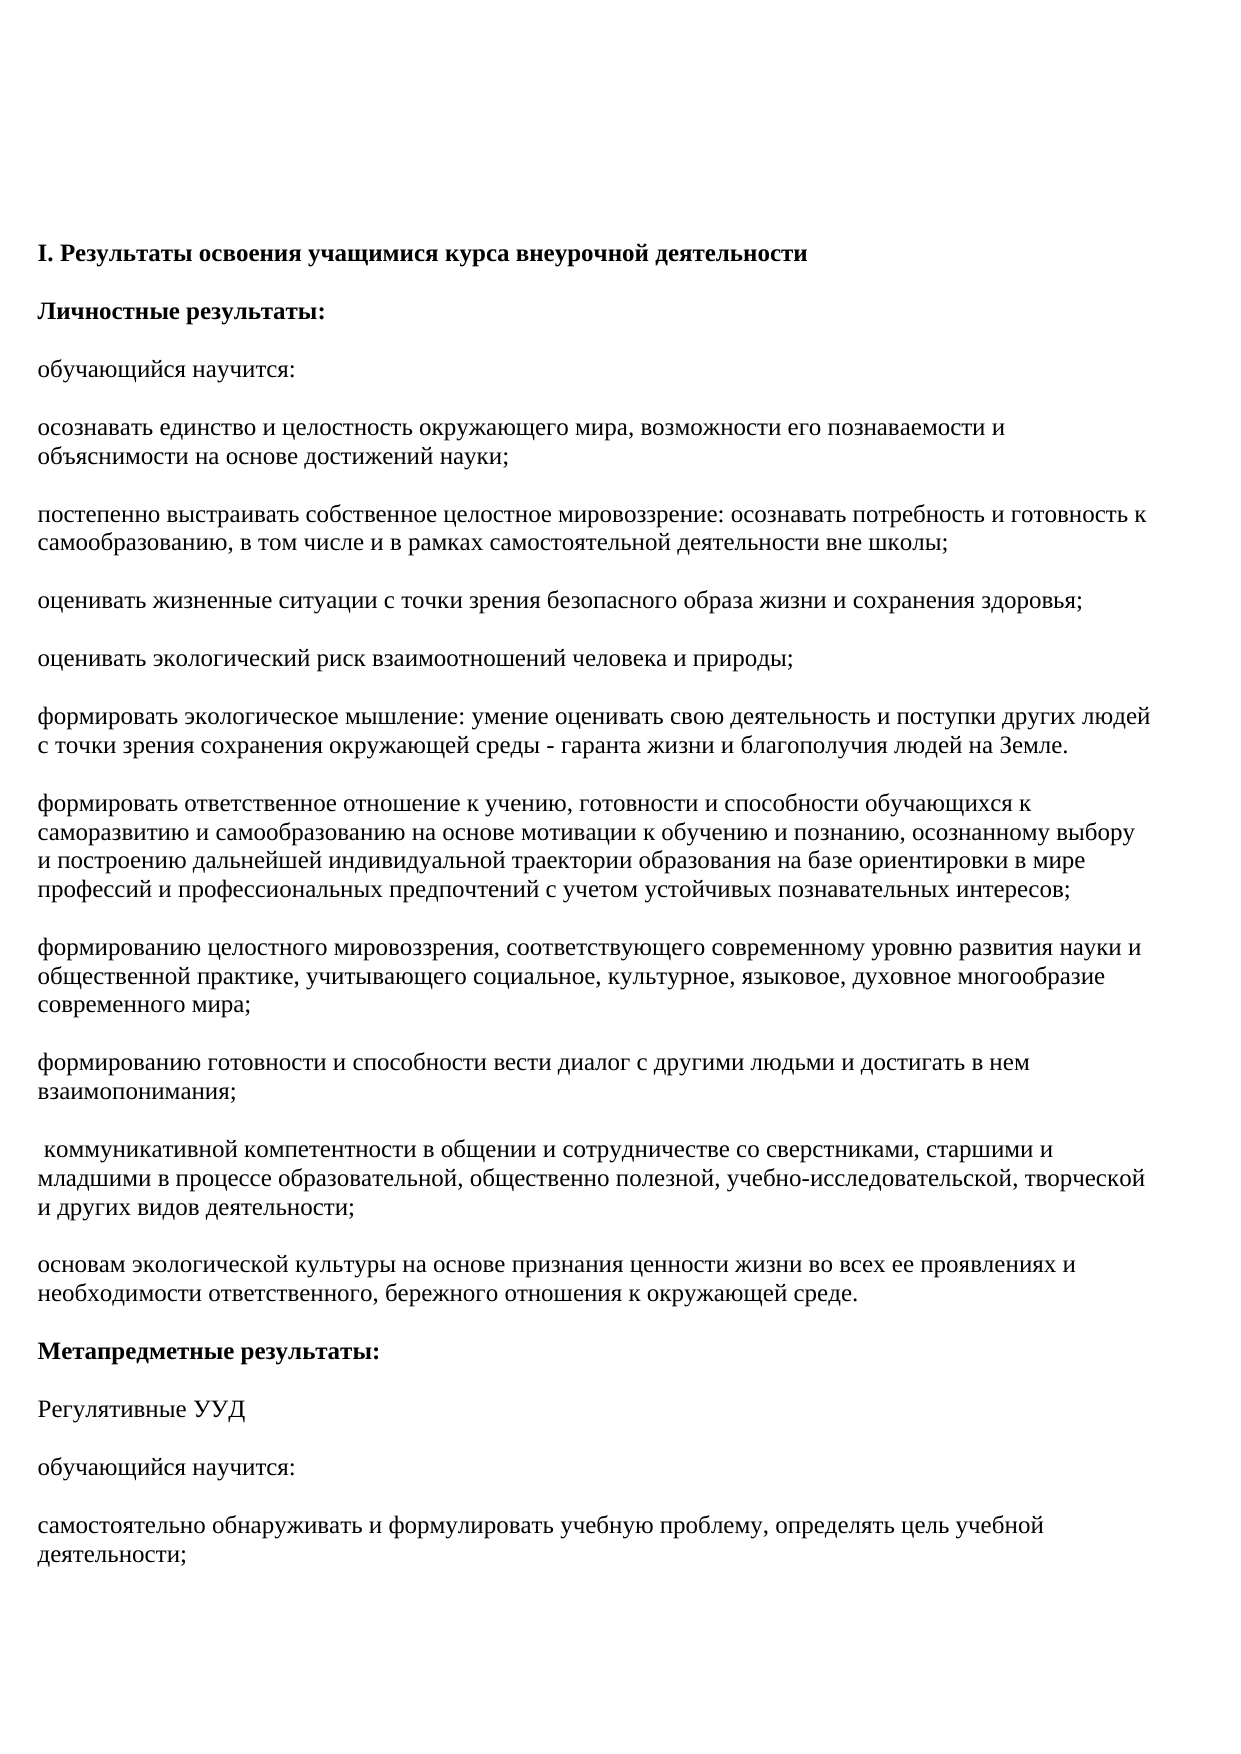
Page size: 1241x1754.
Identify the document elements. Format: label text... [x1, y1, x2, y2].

text формированию целостного мировоззрения, соответствующего современному уровню развития науки и общественной практике, учитывающего социальное, культурное, языковое, духовное многообразие современного мира; [37, 932, 1152, 1018]
text самостоятельно обнаруживать и формулировать учебную проблему, определять цель учебной деятельности; [37, 1510, 1152, 1567]
text коммуникативной компетентности в общении и сотрудничестве со сверстниками, старшими и младшими в процессе образовательной, общественно полезной, учебно-исследовательской, творческой и других видов деятельности; [37, 1134, 1152, 1220]
text осознавать единство и целостность окружающего мира, возможности его познаваемости и объяснимости на основе достижений науки; [37, 412, 1152, 469]
text формировать экологическое мышление: умение оценивать свою деятельность и поступки других людей с точки зрения сохранения окружающей среды - гаранта жизни и благополучия людей на Земле. [37, 701, 1152, 759]
text обучающийся научится: [37, 354, 1152, 383]
text I. Результаты освоения учащимися курса внеурочной деятельности [37, 238, 1152, 267]
text формированию готовности и способности вести диалог с другими людьми и достигать в нем взаимопонимания; [37, 1047, 1152, 1105]
text Личностные результаты: [37, 296, 1152, 325]
text Метапредметные результаты: [37, 1336, 1152, 1365]
text формировать ответственное отношение к учению, готовности и способности обучающихся к саморазвитию и самообразованию на основе мотивации к обучению и познанию, осознанному выбору и построению дальнейшей индивидуальной траектории образования на базе ориентировки в мире профессий и профессиональных предпочтений с учетом устойчивых познавательных интересов; [37, 788, 1152, 903]
text обучающийся научится: [37, 1452, 1152, 1481]
text оценивать экологический риск взаимоотношений человека и природы; [37, 643, 1152, 672]
text оценивать жизненные ситуации с точки зрения безопасного образа жизни и сохранения здоровья; [37, 585, 1152, 614]
text постепенно выстраивать собственное целостное мировоззрение: осознавать потребность и готовность к самообразованию, в том числе и в рамках самостоятельной деятельности вне школы; [37, 499, 1152, 556]
text Регулятивные УУД [37, 1394, 1152, 1423]
text основам экологической культуры на основе признания ценности жизни во всех ее проявлениях и необходимости ответственного, бережного отношения к окружающей среде. [37, 1249, 1152, 1307]
